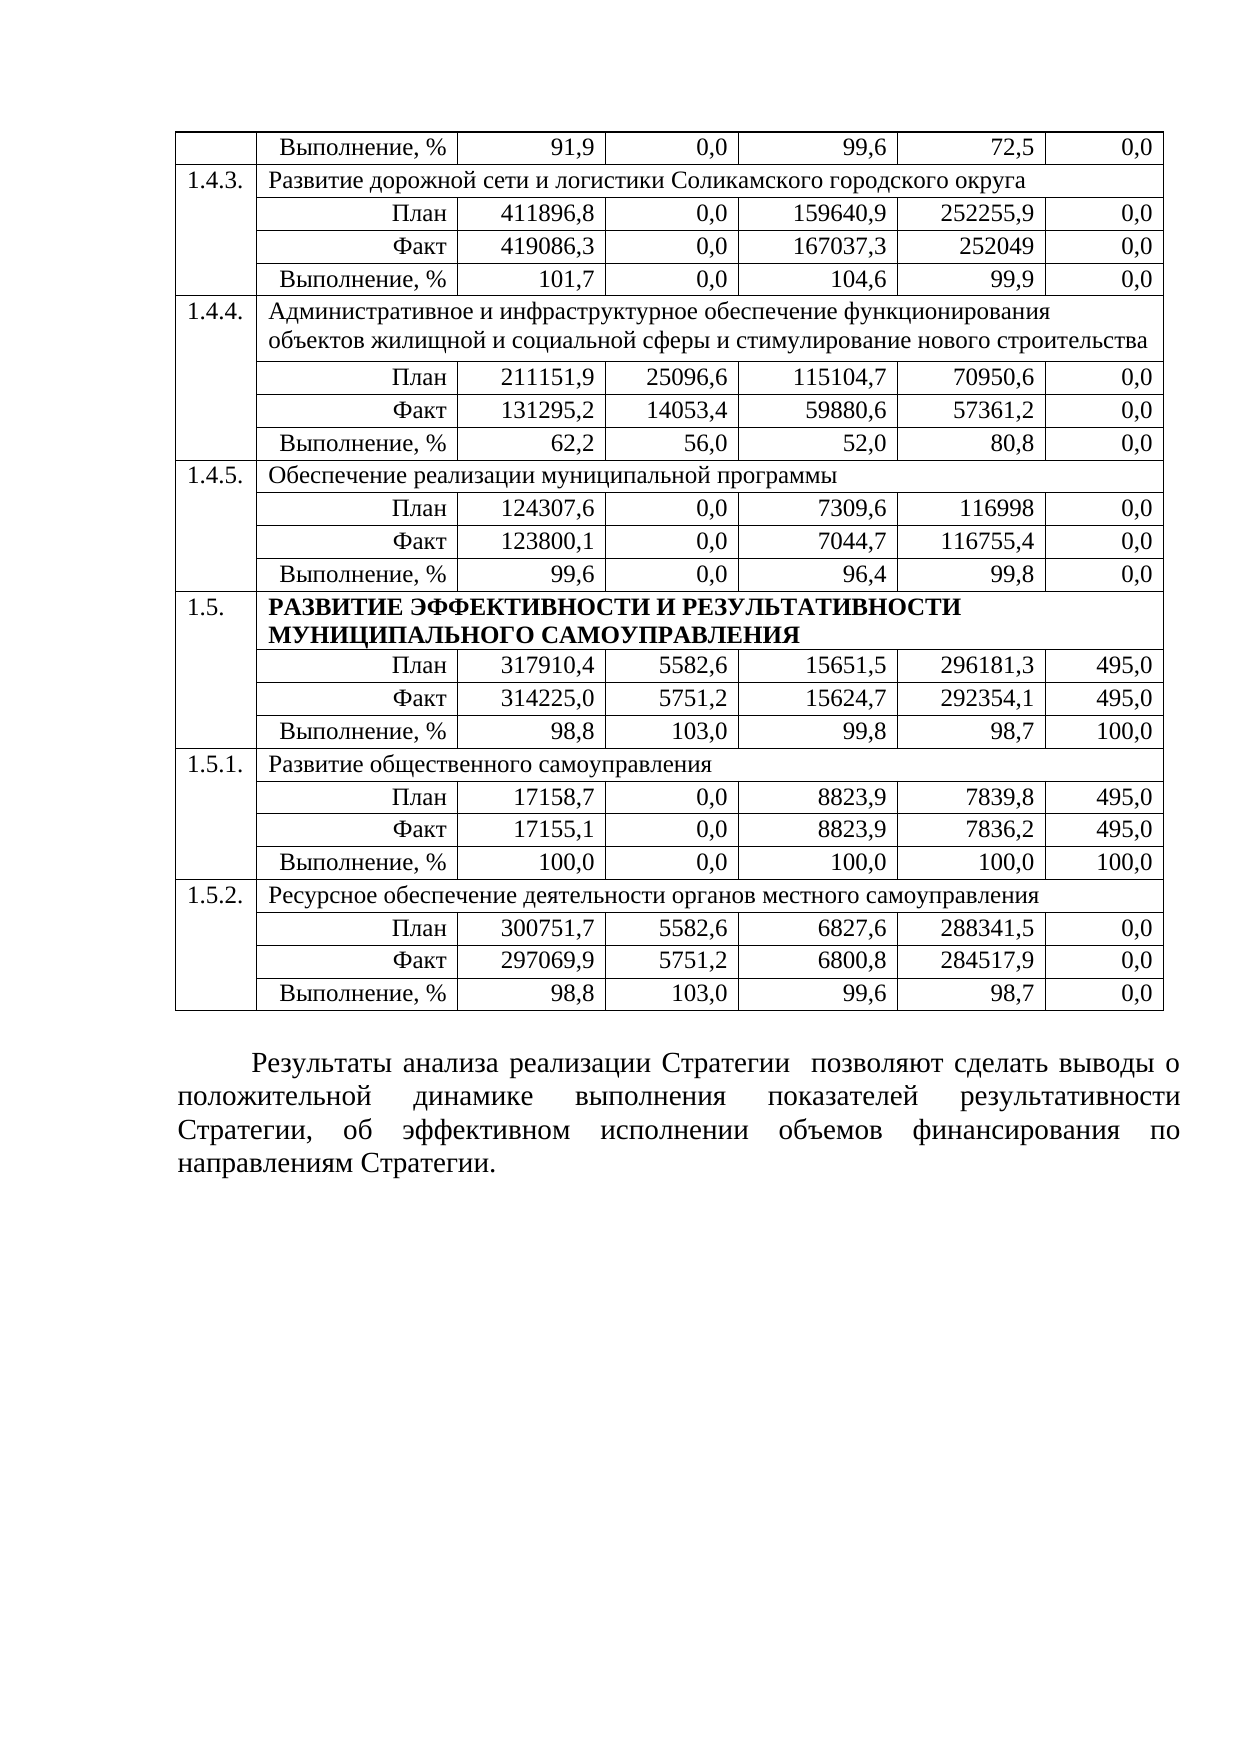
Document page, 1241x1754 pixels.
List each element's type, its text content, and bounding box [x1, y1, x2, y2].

table_cell Ресурсное обеспечение деятельности органов местного самоуправления [257, 880, 1163, 912]
table_cell Выполнение, % [257, 428, 457, 459]
table_cell 0,0 [1046, 526, 1163, 558]
table_cell 252049 [898, 231, 1045, 263]
table_cell 7839,8 [898, 782, 1045, 813]
table_cell 159640,9 [739, 198, 897, 230]
table_cell 100,0 [458, 847, 605, 879]
table_cell 252255,9 [898, 198, 1045, 230]
table_cell 0,0 [606, 264, 738, 295]
table_cell 297069,9 [458, 946, 605, 977]
table_cell 0,0 [606, 814, 738, 846]
table_cell 17158,7 [458, 782, 605, 813]
table_cell Факт [257, 683, 457, 715]
table_cell Выполнение, % [257, 559, 457, 591]
table_cell 5751,2 [606, 946, 738, 977]
table_cell 59880,6 [739, 395, 897, 427]
table_cell 288341,5 [898, 913, 1045, 944]
table_cell 103,0 [606, 979, 738, 1010]
table_cell 5751,2 [606, 683, 738, 715]
table_cell 99,6 [739, 133, 897, 164]
table_cell 314225,0 [458, 683, 605, 715]
table_cell 1.5.2. [176, 880, 256, 1010]
table_cell 292354,1 [898, 683, 1045, 715]
table_cell 7309,6 [739, 493, 897, 525]
table_cell 123800,1 [458, 526, 605, 558]
table_cell Выполнение, % [257, 264, 457, 295]
table_cell 300751,7 [458, 913, 605, 944]
table_cell 0,0 [1046, 979, 1163, 1010]
table_cell 99,6 [739, 979, 897, 1010]
table_cell 103,0 [606, 716, 738, 748]
table_cell 70950,6 [898, 362, 1045, 394]
table_cell 0,0 [1046, 913, 1163, 944]
table_cell 495,0 [1046, 650, 1163, 682]
table_cell 98,7 [898, 716, 1045, 748]
table_cell 167037,3 [739, 231, 897, 263]
table_cell 52,0 [739, 428, 897, 459]
table_cell Выполнение, % [257, 133, 457, 164]
table_cell План [257, 362, 457, 394]
table_cell 1.4.3. [176, 165, 256, 295]
table_cell 80,8 [898, 428, 1045, 459]
table_cell 495,0 [1046, 782, 1163, 813]
table_cell 131295,2 [458, 395, 605, 427]
table_cell 99,8 [898, 559, 1045, 591]
table_cell 99,6 [458, 559, 605, 591]
table_cell 0,0 [1046, 946, 1163, 977]
table_cell 0,0 [606, 847, 738, 879]
table_cell 104,6 [739, 264, 897, 295]
table_cell 100,0 [739, 847, 897, 879]
table_cell 0,0 [606, 493, 738, 525]
table_cell План [257, 913, 457, 944]
table_cell 100,0 [1046, 716, 1163, 748]
table_cell Развитие общественного самоуправления [257, 749, 1163, 781]
table_cell Факт [257, 946, 457, 977]
table_cell 0,0 [1046, 559, 1163, 591]
table_cell Факт [257, 814, 457, 846]
table_cell 116755,4 [898, 526, 1045, 558]
table_cell 0,0 [1046, 198, 1163, 230]
table_cell 72,5 [898, 133, 1045, 164]
table_cell 62,2 [458, 428, 605, 459]
table_cell 98,7 [898, 979, 1045, 1010]
table_cell 8823,9 [739, 814, 897, 846]
table_cell 99,9 [898, 264, 1045, 295]
table_cell План [257, 198, 457, 230]
table_cell РАЗВИТИЕ ЭФФЕКТИВНОСТИ И РЕЗУЛЬТАТИВНОСТИ МУНИЦИПАЛЬНОГО САМОУПРАВЛЕНИЯ [257, 592, 1163, 649]
table_cell План [257, 493, 457, 525]
table_cell 0,0 [1046, 231, 1163, 263]
table_cell 15651,5 [739, 650, 897, 682]
table_cell 100,0 [898, 847, 1045, 879]
table_cell Обеспечение реализации муниципальной программы [257, 461, 1163, 492]
table_cell 0,0 [606, 526, 738, 558]
table_cell 7836,2 [898, 814, 1045, 846]
table_cell 0,0 [606, 782, 738, 813]
table_cell 6800,8 [739, 946, 897, 977]
table_cell 0,0 [1046, 264, 1163, 295]
table_cell Административное и инфраструктурное обеспечение функционирования объектов жилищной и социальной сферы и стимулирование нового строительства [257, 296, 1163, 361]
table_cell 57361,2 [898, 395, 1045, 427]
table_cell Выполнение, % [257, 716, 457, 748]
table_cell 101,7 [458, 264, 605, 295]
table_cell 99,8 [739, 716, 897, 748]
table_cell 115104,7 [739, 362, 897, 394]
table_cell 0,0 [1046, 428, 1163, 459]
table_cell 5582,6 [606, 650, 738, 682]
table_cell План [257, 782, 457, 813]
table_cell 100,0 [1046, 847, 1163, 879]
table_cell 17155,1 [458, 814, 605, 846]
table_cell 96,4 [739, 559, 897, 591]
table_cell 296181,3 [898, 650, 1045, 682]
table_cell 56,0 [606, 428, 738, 459]
table_cell План [257, 650, 457, 682]
table_cell 124307,6 [458, 493, 605, 525]
table_cell 6827,6 [739, 913, 897, 944]
table_cell 411896,8 [458, 198, 605, 230]
table_cell 0,0 [606, 231, 738, 263]
table_cell 14053,4 [606, 395, 738, 427]
table_cell 211151,9 [458, 362, 605, 394]
table_cell 98,8 [458, 979, 605, 1010]
table_cell 5582,6 [606, 913, 738, 944]
table_cell Факт [257, 395, 457, 427]
table_cell 98,8 [458, 716, 605, 748]
table_cell 0,0 [1046, 395, 1163, 427]
table_cell 0,0 [606, 559, 738, 591]
table_cell 1.4.5. [176, 461, 256, 591]
table_cell 0,0 [1046, 493, 1163, 525]
table_cell 0,0 [606, 133, 738, 164]
table_cell Выполнение, % [257, 847, 457, 879]
table_cell Развитие дорожной сети и логистики Соликамского городского округа [257, 165, 1163, 197]
table_cell 495,0 [1046, 683, 1163, 715]
table_cell 25096,6 [606, 362, 738, 394]
table_cell Факт [257, 231, 457, 263]
table_cell 1.5.1. [176, 749, 256, 879]
table_cell 0,0 [606, 198, 738, 230]
table_cell 317910,4 [458, 650, 605, 682]
table_cell 0,0 [1046, 362, 1163, 394]
text Результаты анализа реализации Стратегии позволяют сделать выводы о положительной динамике выполнения показателей результативности Стратегии, об эффективном исполнении объемов финансирования по направлениям Стратегии. [177, 1045, 1181, 1179]
table_cell 495,0 [1046, 814, 1163, 846]
table_cell 1.5. [176, 592, 256, 748]
table_cell 284517,9 [898, 946, 1045, 977]
table_cell 0,0 [1046, 133, 1163, 164]
table_cell 15624,7 [739, 683, 897, 715]
table_cell 91,9 [458, 133, 605, 164]
table_cell 1.4.4. [176, 296, 256, 459]
table_cell 8823,9 [739, 782, 897, 813]
table_cell 7044,7 [739, 526, 897, 558]
table_cell Выполнение, % [257, 979, 457, 1010]
table_cell 419086,3 [458, 231, 605, 263]
table_cell Факт [257, 526, 457, 558]
table_cell 116998 [898, 493, 1045, 525]
